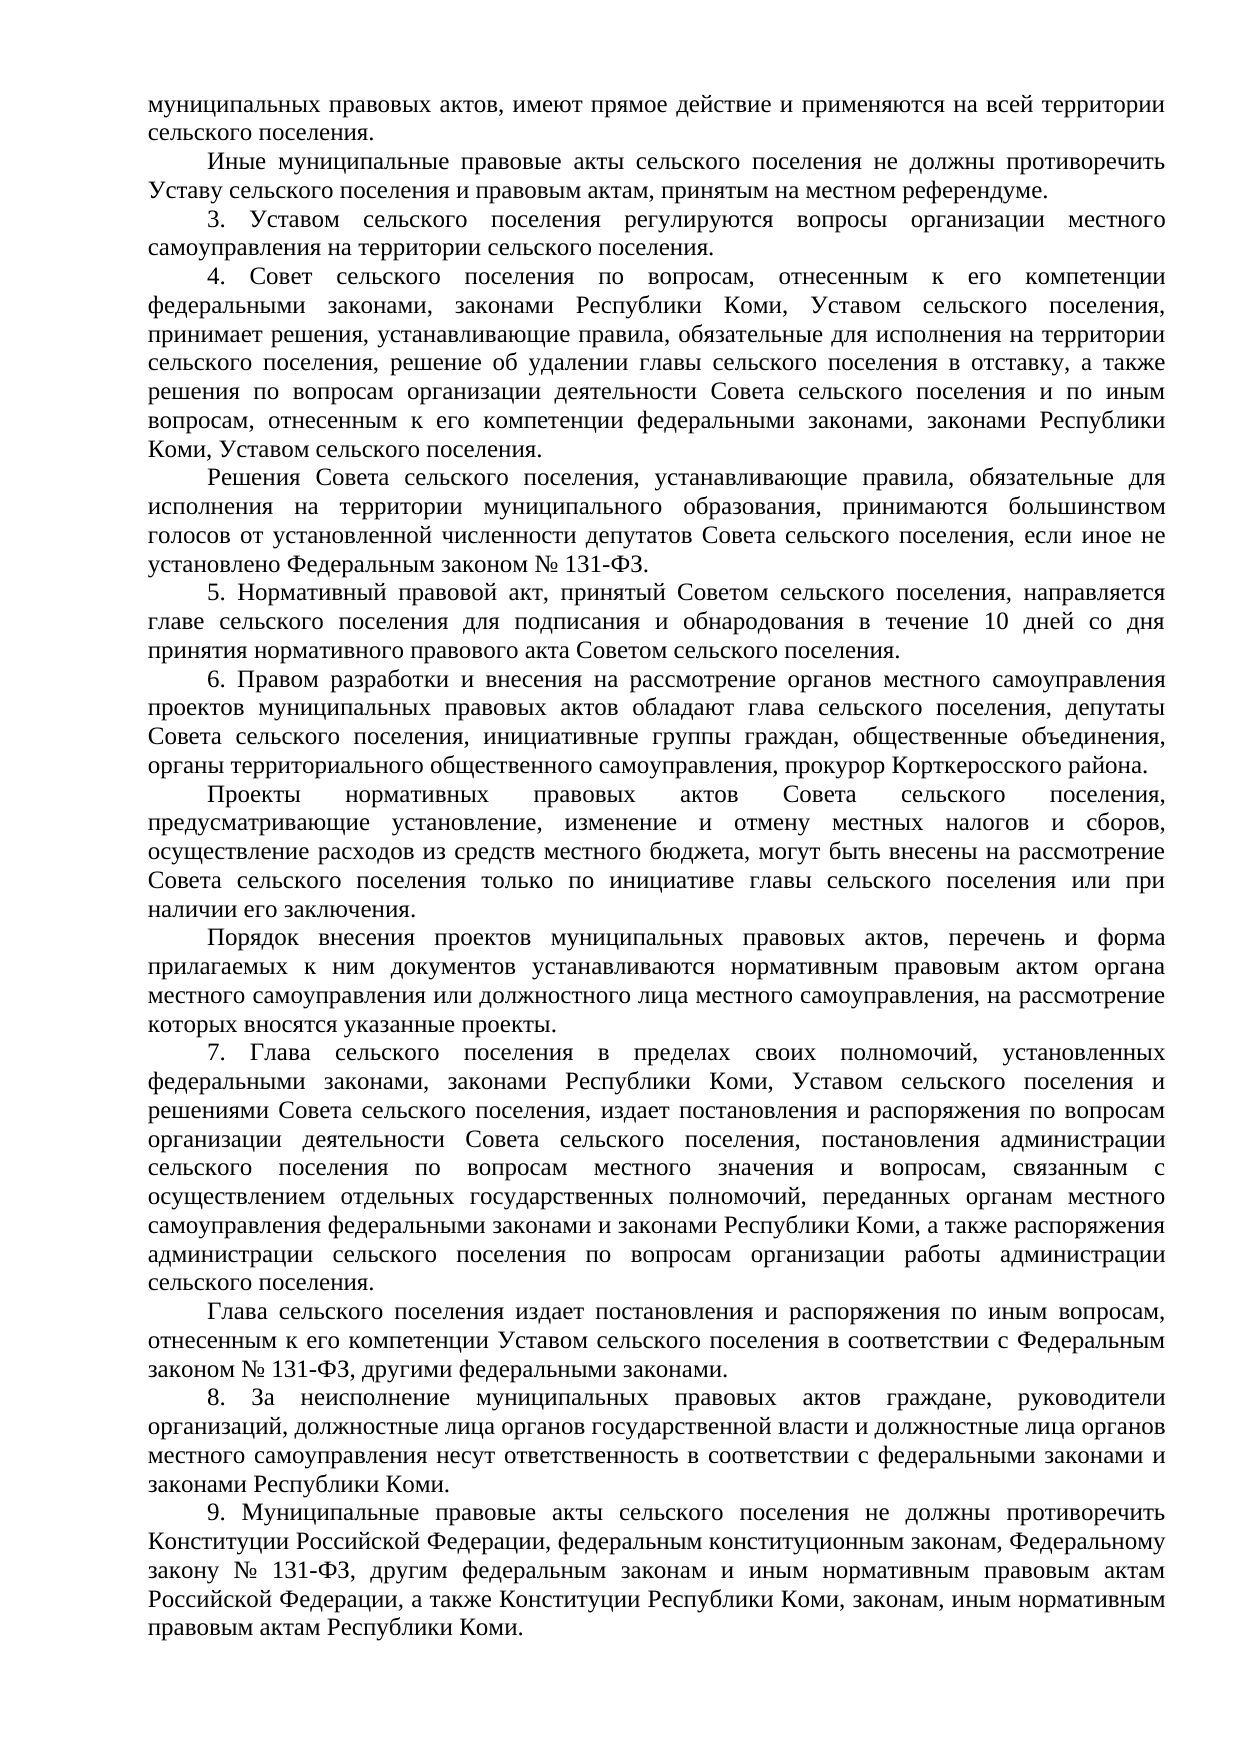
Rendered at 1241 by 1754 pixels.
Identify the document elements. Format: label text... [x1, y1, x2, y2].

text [148, 89, 1166, 146]
text 6. Правом разработки и внесения на рассмотрение органов местного самоуправления проектов муниципальных правовых актов обладают глава сельского поселения, депутаты Совета сельского поселения, инициативные группы граждан, общественные объединения, органы территориального общественного самоуправления, прокурор Корткеросского района. [148, 664, 1166, 779]
text Порядок внесения проектов муниципальных правовых актов, перечень и форма прилагаемых к ним документов устанавливаются нормативным правовым актом органа местного самоуправления или должностного лица местного самоуправления, на рассмотрение которых вносятся указанные проекты. [148, 922, 1166, 1037]
text 7. Глава сельского поселения в пределах своих полномочий, установленных федеральными законами, законами Республики Коми, Уставом сельского поселения и решениями Совета сельского поселения, издает постановления и распоряжения по вопросам организации деятельности Совета сельского поселения, постановления администрации сельского поселения по вопросам местного значения и вопросам, связанным с осуществлением отдельных государственных полномочий, переданных органам местного самоуправления федеральными законами и законами Республики Коми, а также распоряжения администрации сельского поселения по вопросам организации работы администрации сельского поселения. [148, 1037, 1166, 1296]
text Проекты нормативных правовых актов Совета сельского поселения, предусматривающие установление, изменение и отмену местных налогов и сборов, осуществление расходов из средств местного бюджета, могут быть внесены на рассмотрение Совета сельского поселения только по инициативе главы сельского поселения или при наличии его заключения. [148, 779, 1166, 922]
text 3. Уставом сельского поселения регулируются вопросы организации местного самоуправления на территории сельского поселения. [148, 204, 1166, 261]
text 8. За неисполнение муниципальных правовых актов граждане, руководители организаций, должностные лица органов государственной власти и должностные лица органов местного самоуправления несут ответственность в соответствии с федеральными законами и законами Республики Коми. [148, 1382, 1166, 1497]
text Решения Совета сельского поселения, устанавливающие правила, обязательные для исполнения на территории муниципального образования, принимаются большинством голосов от установленной численности депутатов Совета сельского поселения, если иное не установлено Федеральным законом № 131-ФЗ. [148, 462, 1166, 577]
text Иные муниципальные правовые акты сельского поселения не должны противоречить Уставу сельского поселения и правовым актам, принятым на местном референдуме. [148, 146, 1166, 204]
text 5. Нормативный правовой акт, принятый Советом сельского поселения, направляется главе сельского поселения для подписания и обнародования в течение 10 дней со дня принятия нормативного правового акта Советом сельского поселения. [148, 577, 1166, 664]
text 9. Муниципальные правовые акты сельского поселения не должны противоречить Конституции Российской Федерации, федеральным конституционным законам, Федеральному закону № 131-ФЗ, другим федеральным законам и иным нормативным правовым актам Российской Федерации, а также Конституции Республики Коми, законам, иным нормативным правовым актам Республики Коми. [148, 1497, 1166, 1641]
text 4. Совет сельского поселения по вопросам, отнесенным к его компетенции федеральными законами, законами Республики Коми, Уставом сельского поселения, принимает решения, устанавливающие правила, обязательные для исполнения на территории сельского поселения, решение об удалении главы сельского поселения в отставку, а также решения по вопросам организации деятельности Совета сельского поселения и по иным вопросам, отнесенным к его компетенции федеральными законами, законами Республики Коми, Уставом сельского поселения. [148, 261, 1166, 462]
text Глава сельского поселения издает постановления и распоряжения по иным вопросам, отнесенным к его компетенции Уставом сельского поселения в соответствии с Федеральным законом № 131-ФЗ, другими федеральными законами. [148, 1296, 1166, 1382]
